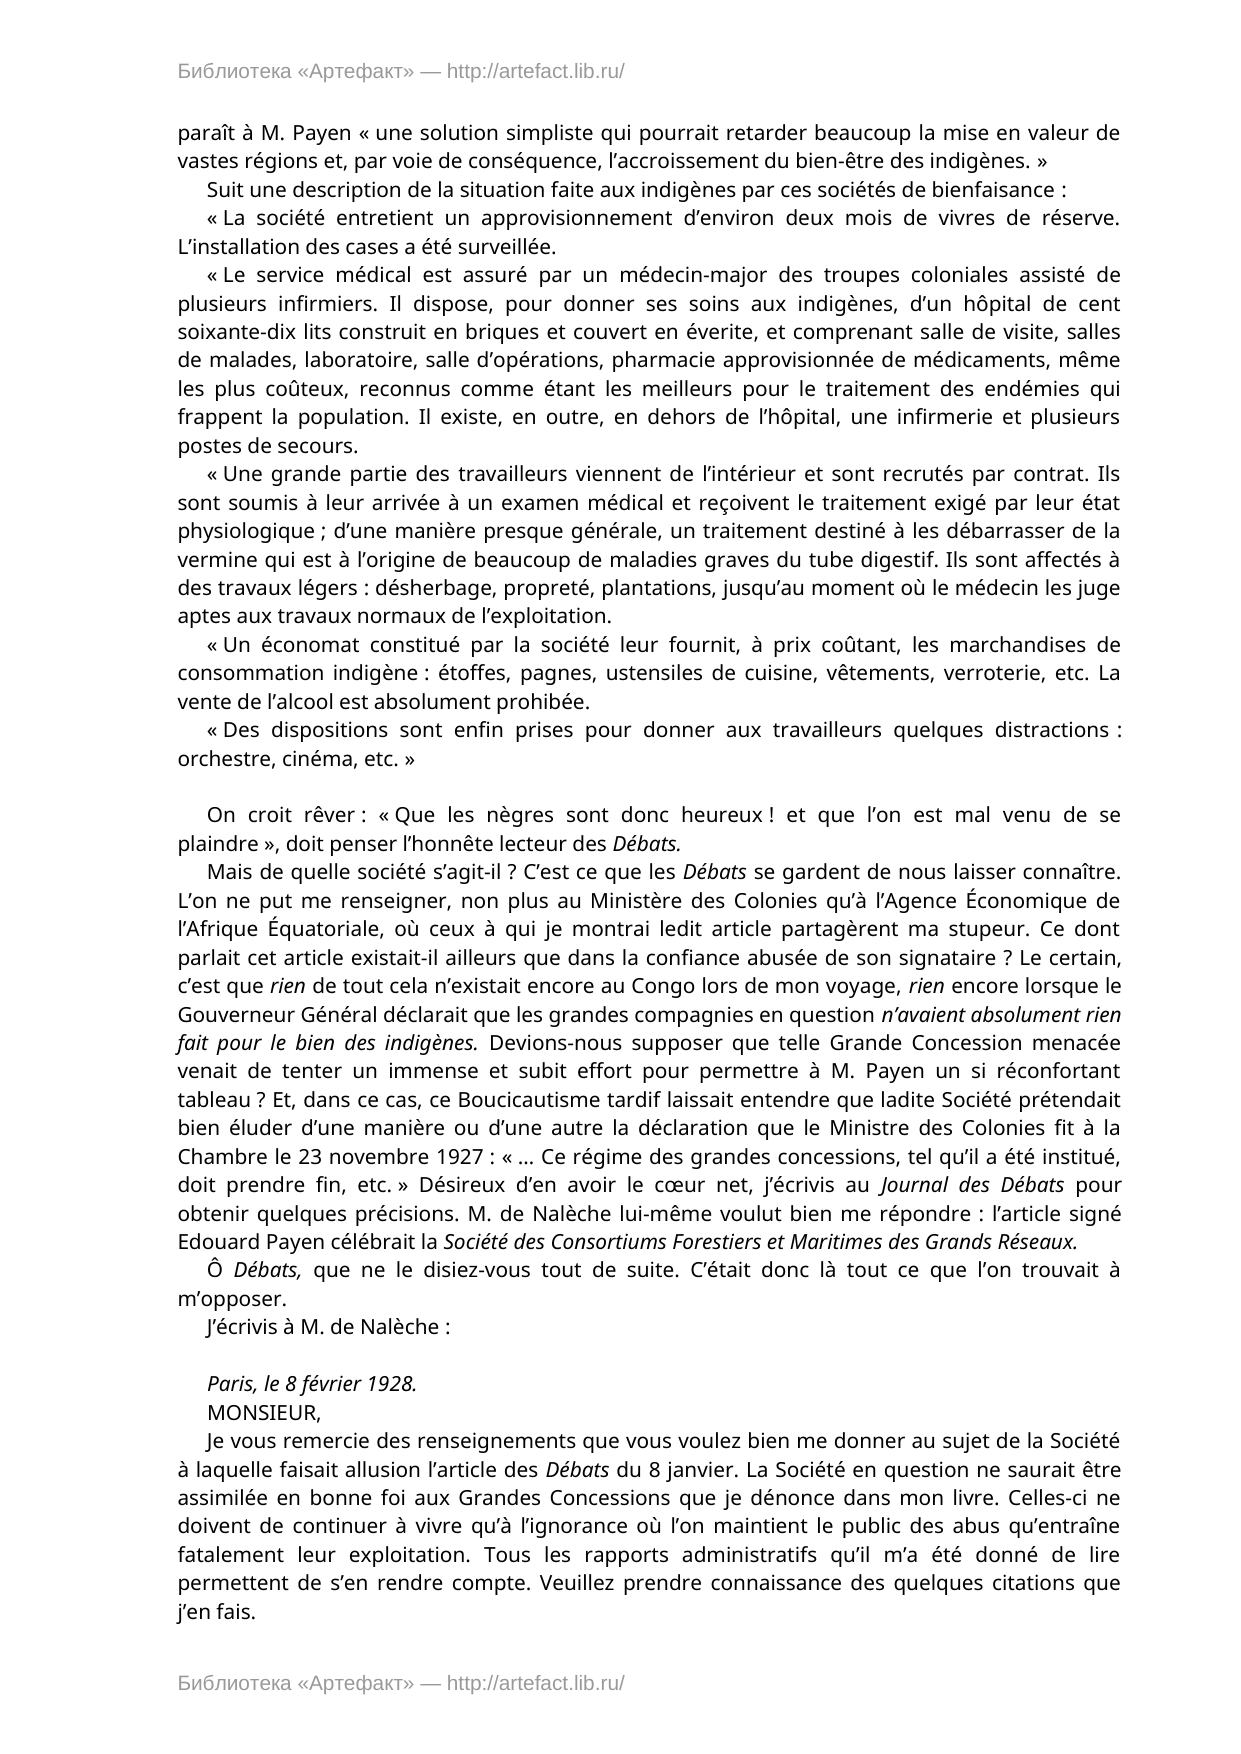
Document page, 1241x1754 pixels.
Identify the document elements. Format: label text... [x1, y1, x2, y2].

text « Des dispositions sont enfin prises pour donner aux travailleurs quelques distractions : orchestre, cinéma, etc. » [177, 715, 1122, 772]
text MONSIEUR, [177, 1398, 1122, 1426]
text Paris, le 8 février 1928. [177, 1369, 1122, 1398]
text Suit une description de la situation faite aux indigènes par ces sociétés de bienfaisance : [177, 175, 1122, 203]
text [177, 118, 1122, 175]
text J’écrivis à M. de Nalèche : [177, 1312, 1122, 1341]
text Je vous remercie des renseignements que vous voulez bien me donner au sujet de la Société à laquelle faisait allusion l’article des Débats du 8 janvier. La Société en question ne saurait être assimilée en bonne foi aux Grandes Concessions que je dénonce dans mon livre. Celles-ci ne doivent de continuer à vivre qu’à l’ignorance où l’on maintient le public des abus qu’entraîne fatalement leur exploitation. Tous les rapports administratifs qu’il m’a été donné de lire permettent de s’en rendre compte. Veuillez prendre connaissance des quelques citations que j’en fais. [177, 1426, 1122, 1625]
text On croit rêver : « Que les nègres sont donc heureux ! et que l’on est mal venu de se plaindre », doit penser l’honnête lecteur des Débats. [177, 801, 1122, 857]
text « La société entretient un approvisionnement d’environ deux mois de vivres de réserve. L’installation des cases a été surveillée. [177, 203, 1122, 260]
text « Un économat constitué par la société leur fournit, à prix coûtant, les marchandises de consommation indigène : étoffes, pagnes, ustensiles de cuisine, vêtements, verroterie, etc. La vente de l’alcool est absolument prohibée. [177, 630, 1122, 715]
text Ô Débats, que ne le disiez-vous tout de suite. C’était donc là tout ce que l’on trouvait à m’opposer. [177, 1256, 1122, 1312]
text « Une grande partie des travailleurs viennent de l’intérieur et sont recrutés par contrat. Ils sont soumis à leur arrivée à un examen médical et reçoivent le traitement exigé par leur état physiologique ; d’une manière presque générale, un traitement destiné à les débarrasser de la vermine qui est à l’origine de beaucoup de maladies graves du tube digestif. Ils sont affectés à des travaux légers : désherbage, propreté, plantations, jusqu’au moment où le médecin les juge aptes aux travaux normaux de l’exploitation. [177, 459, 1122, 630]
text Mais de quelle société s’agit-il ? C’est ce que les Débats se gardent de nous laisser connaître. L’on ne put me renseigner, non plus au Ministère des Colonies qu’à l’Agence Économique de l’Afrique Équatoriale, où ceux à qui je montrai ledit article partagèrent ma stupeur. Ce dont parlait cet article existait-il ailleurs que dans la confiance abusée de son signataire ? Le certain, c’est que rien de tout cela n’existait encore au Congo lors de mon voyage, rien encore lorsque le Gouverneur Général déclarait que les grandes compagnies en question n’avaient absolument rien fait pour le bien des indigènes. Devions-nous supposer que telle Grande Concession menacée venait de tenter un immense et subit effort pour permettre à M. Payen un si réconfortant tableau ? Et, dans ce cas, ce Boucicautisme tardif laissait entendre que ladite Société prétendait bien éluder d’une manière ou d’une autre la déclaration que le Ministre des Colonies fit à la Chambre le 23 novembre 1927 : « … Ce régime des grandes concessions, tel qu’il a été institué, doit prendre fin, etc. » Désireux d’en avoir le cœur net, j’écrivis au Journal des Débats pour obtenir quelques précisions. M. de Nalèche lui-même voulut bien me répondre : l’article signé Edouard Payen célébrait la Société des Consortiums Forestiers et Maritimes des Grands Réseaux. [177, 857, 1122, 1256]
text « Le service médical est assuré par un médecin-major des troupes coloniales assisté de plusieurs infirmiers. Il dispose, pour donner ses soins aux indigènes, d’un hôpital de cent soixante-dix lits construit en briques et couvert en éverite, et comprenant salle de visite, salles de malades, laboratoire, salle d’opérations, pharmacie approvisionnée de médicaments, même les plus coûteux, reconnus comme étant les meilleurs pour le traitement des endémies qui frappent la population. Il existe, en outre, en dehors de l’hôpital, une infirmerie et plusieurs postes de secours. [177, 260, 1122, 459]
